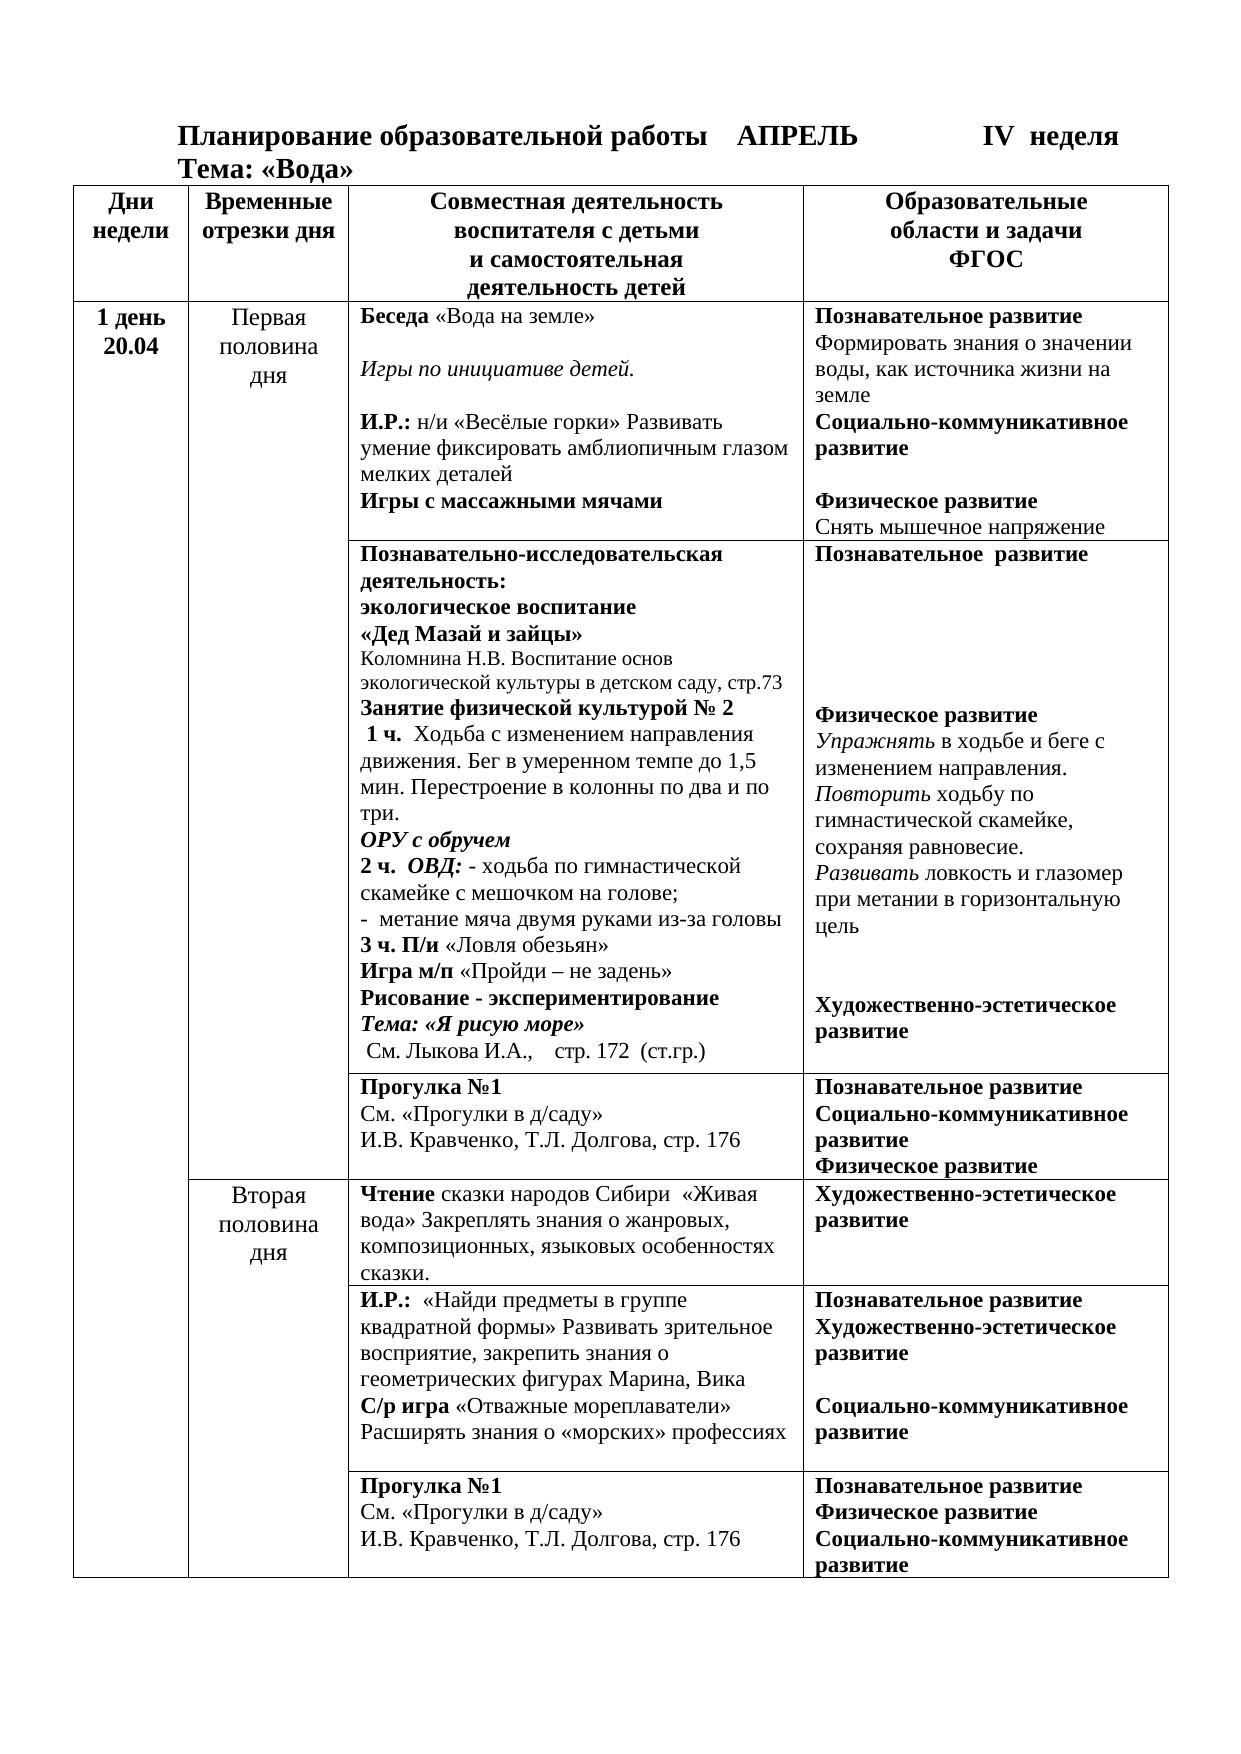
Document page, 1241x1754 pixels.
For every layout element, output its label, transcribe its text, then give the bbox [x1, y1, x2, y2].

table_cell Первая половина дня [189, 302, 348, 1179]
table_cell Познавательное развитие Социально-коммуникативное развитие Физическое развитие [804, 1074, 1168, 1179]
table_cell Чтение сказки народов Сибири «Живая вода» Закреплять знания о жанровых, композиционных, языковых особенностях сказки. [349, 1180, 803, 1285]
table_cell 1 день 20.04 [74, 302, 188, 1577]
table_cell И.Р.: «Найди предметы в группе квадратной формы» Развивать зрительное восприятие, закрепить знания о геометрических фигурах Марина, Вика С/р игра «Отважные мореплаватели» Расширять знания о «морских» профессиях [349, 1286, 803, 1471]
table_cell Познавательное развитие Формировать знания о значении воды, как источника жизни на земле Социально-коммуникативное развитие Физическое развитие Снять мышечное напряжение [804, 302, 1168, 539]
table_cell Беседа «Вода на земле» Игры по инициативе детей. И.Р.: н/и «Весёлые горки» Развивать умение фиксировать амблиопичным глазом мелких деталей Игры с массажными мячами [349, 302, 803, 539]
table_cell Познавательное развитие Художественно-эстетическое развитие Социально-коммуникативное развитие [804, 1286, 1168, 1471]
table_header Совместная деятельность воспитателя с детьми и самостоятельная деятельность детей [349, 186, 803, 301]
table_header Дни недели [74, 186, 188, 301]
table_header Образовательные области и задачи ФГОС [804, 186, 1168, 301]
table_cell Познавательное развитие Физическое развитие Социально-коммуникативное развитие [804, 1472, 1168, 1577]
table_cell Познавательное развитие Физическое развитие Упражнять в ходьбе и беге с изменением направления. Повторить ходьбу по гимнастической скамейке, сохраняя равновесие. Развивать ловкость и глазомер при метании в горизонтальную цель Художественно-эстетическое развитие [804, 541, 1168, 1072]
text Планирование образовательной работы АПРЕЛЬ IV неделя [177, 118, 1152, 152]
text Тема: «Вода» [177, 152, 1152, 185]
table_cell Прогулка №1 См. «Прогулки в д/саду» И.В. Кравченко, Т.Л. Долгова, стр. 176 [349, 1472, 803, 1577]
table_cell Прогулка №1 См. «Прогулки в д/саду» И.В. Кравченко, Т.Л. Долгова, стр. 176 [349, 1074, 803, 1179]
table_header Временные отрезки дня [189, 186, 348, 301]
table_cell Художественно-эстетическое развитие [804, 1180, 1168, 1285]
table_cell Вторая половина дня [189, 1180, 348, 1577]
table_cell Познавательно-исследовательская деятельность: экологическое воспитание «Дед Мазай и зайцы» Коломнина Н.В. Воспитание основ экологической культуры в детском саду, стр.73 Занятие физической культурой № 2 1 ч. Ходьба с изменением направления движения. Бег в умеренном темпе до 1,5 мин. Перестроение в колонны по два и по три. ОРУ с обручем 2 ч. ОВД: - ходьба по гимнастической скамейке с мешочком на голове; - метание мяча двумя руками из-за головы 3 ч. П/и «Ловля обезьян» Игра м/п «Пройди – не задень» Рисование - экспериментирование Тема: «Я рисую море» См. Лыкова И.А., стр. 172 (ст.гр.) [349, 541, 803, 1072]
